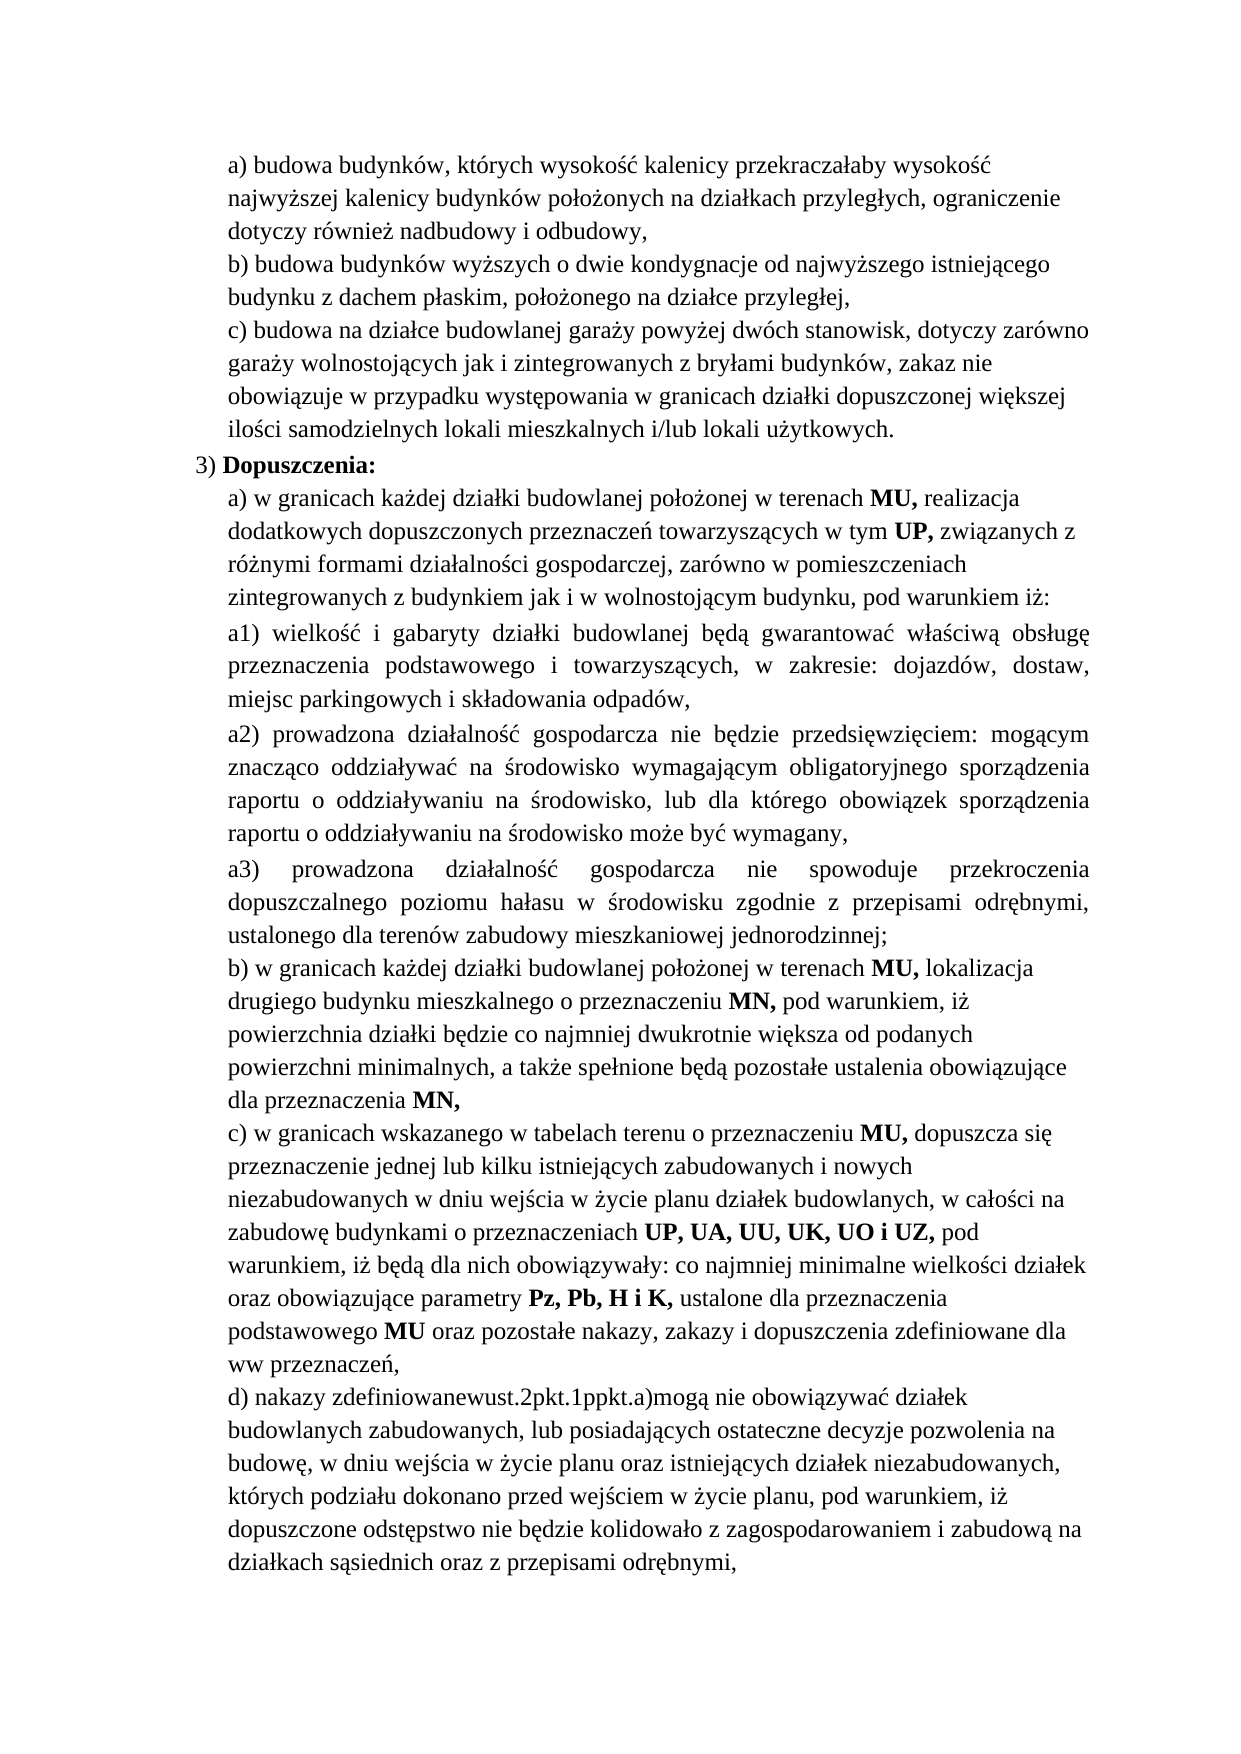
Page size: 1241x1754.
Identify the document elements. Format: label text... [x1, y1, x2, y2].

text a3) prowadzona działalność gospodarcza nie spowoduje przekroczenia dopuszczalnego poziomu hałasu w środowisku zgodnie z przepisami odrębnymi, ustalonego dla terenów zabudowy mieszkaniowej jednorodzinnej; [228, 854, 1090, 949]
text c) budowa na działce budowlanej garaży powyżej dwóch stanowisk, dotyczy zarówno garaży wolnostojących jak i zintegrowanych z bryłami budynków, zakaz nie obowiązuje w przypadku występowania w granicach działki dopuszczonej większej ilości samodzielnych lokali mieszkalnych i/lub lokali użytkowych. [228, 315, 1090, 443]
text b) w granicach każdej działki budowlanej położonej w terenach MU, lokalizacja drugiego budynku mieszkalnego o przeznaczeniu MN, pod warunkiem, iż powierzchnia działki będzie co najmniej dwukrotnie większa od podanych powierzchni minimalnych, a także spełnione będą pozostałe ustalenia obowiązujące dla przeznaczenia MN, [228, 953, 1090, 1114]
text a) budowa budynków, których wysokość kalenicy przekraczałaby wysokość najwyższej kalenicy budynków położonych na działkach przyległych, ograniczenie dotyczy również nadbudowy i odbudowy, [228, 150, 1090, 245]
text c) w granicach wskazanego w tabelach terenu o przeznaczeniu MU, dopuszcza się przeznaczenie jednej lub kilku istniejących zabudowanych i nowych niezabudowanych w dniu wejścia w życie planu działek budowlanych, w całości na zabudowę budynkami o przeznaczeniach UP, UA, UU, UK, UO i UZ, pod warunkiem, iż będą dla nich obowiązywały: co najmniej minimalne wielkości działek oraz obowiązujące parametry Pz, Pb, H i K, ustalone dla przeznaczenia podstawowego MU oraz pozostałe nakazy, zakazy i dopuszczenia zdefiniowane dla ww przeznaczeń, [228, 1118, 1090, 1378]
text a) w granicach każdej działki budowlanej położonej w terenach MU, realizacja dodatkowych dopuszczonych przeznaczeń towarzyszących w tym UP, związanych z różnymi formami działalności gospodarczej, zarówno w pomieszczeniach zintegrowanych z budynkiem jak i w wolnostojącym budynku, pod warunkiem iż: [228, 483, 1090, 611]
text a1) wielkość i gabaryty działki budowlanej będą gwarantować właściwą obsługę przeznaczenia podstawowego i towarzyszących, w zakresie: dojazdów, dostaw, miejsc parkingowych i składowania odpadów, [228, 618, 1090, 712]
text d) nakazy zdefiniowanewust.2pkt.1ppkt.a)mogą nie obowiązywać działek budowlanych zabudowanych, lub posiadających ostateczne decyzje pozwolenia na budowę, w dniu wejścia w życie planu oraz istniejących działek niezabudowanych, których podziału dokonano przed wejściem w życie planu, pod warunkiem, iż dopuszczone odstępstwo nie będzie kolidowało z zagospodarowaniem i zabudową na działkach sąsiednich oraz z przepisami odrębnymi, [228, 1382, 1090, 1576]
text b) budowa budynków wyższych o dwie kondygnacje od najwyższego istniejącego budynku z dachem płaskim, położonego na działce przyległej, [228, 249, 1090, 311]
text a2) prowadzona działalność gospodarcza nie będzie przedsięwzięciem: mogącym znacząco oddziaływać na środowisko wymagającym obligatoryjnego sporządzenia raportu o oddziaływaniu na środowisko, lub dla którego obowiązek sporządzenia raportu o oddziaływaniu na środowisko może być wymagany, [228, 719, 1090, 847]
text 3) Dopuszczenia: [189, 450, 1090, 479]
